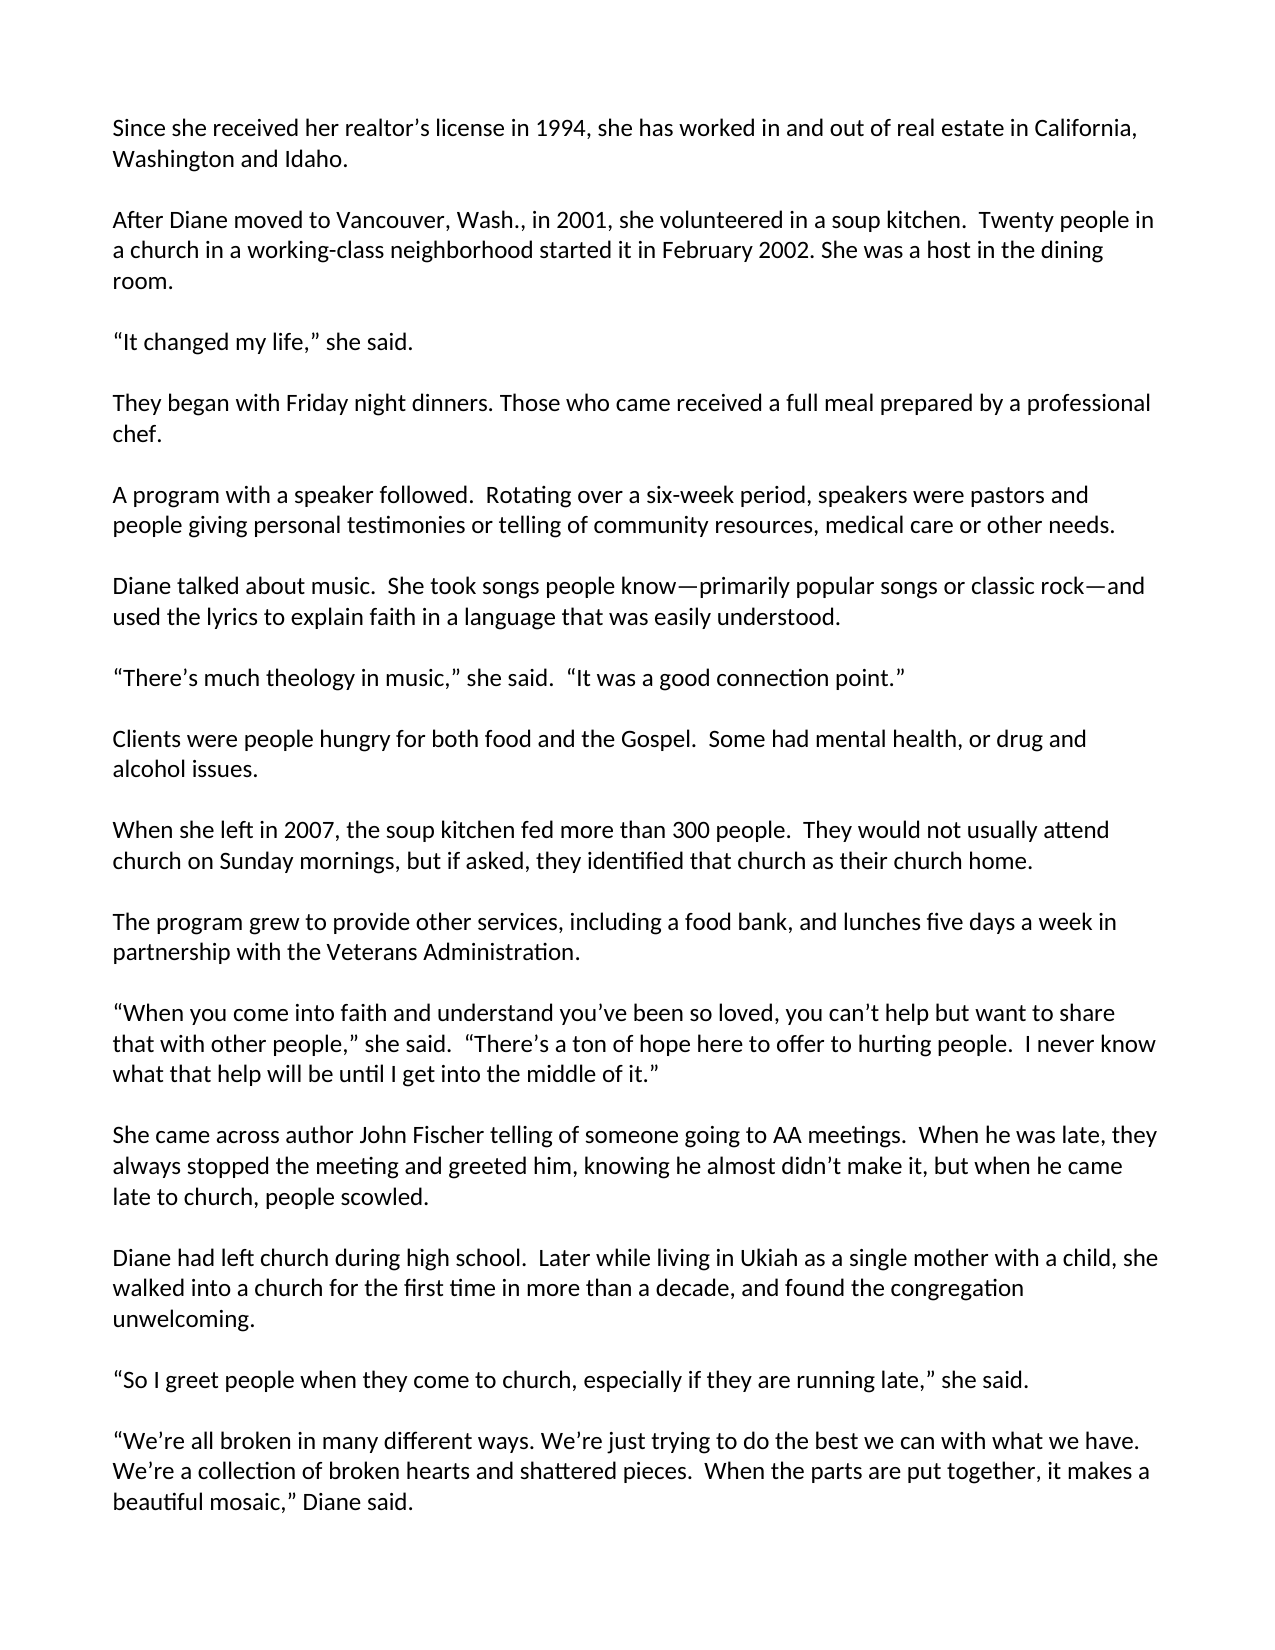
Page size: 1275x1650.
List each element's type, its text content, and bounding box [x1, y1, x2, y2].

text Diane talked about music. She took songs people know—primarily popular songs or classic rock—and used the lyrics to explain faith in a language that was easily understood. [112, 570, 1162, 631]
text “We’re all broken in many different ways. We’re just trying to do the best we can with what we have. We’re a collection of broken hearts and shattered pieces. When the parts are put together, it makes a beautiful mosaic,” Diane said. [112, 1425, 1162, 1516]
text Diane had left church during high school. Later while living in Ukiah as a single mother with a child, she walked into a church for the first time in more than a decade, and found the congregation unwelcoming. [112, 1242, 1162, 1333]
text She came across author John Fischer telling of someone going to AA meetings. When he was late, they always stopped the meeting and greeted him, knowing he almost didn’t make it, but when he came late to church, people scowled. [112, 1120, 1162, 1211]
text When she left in 2007, the soup kitchen fed more than 300 people. They would not usually attend church on Sunday mornings, but if asked, they identified that church as their church home. [112, 814, 1162, 876]
text A program with a speaker followed. Rotating over a six-week period, speakers were pastors and people giving personal testimonies or telling of community resources, medical care or other needs. [112, 479, 1162, 540]
text “So I greet people when they come to church, especially if they are running late,” she said. [112, 1364, 1162, 1394]
text The program grew to provide other services, including a food bank, and lunches five days a week in partnership with the Veterans Administration. [112, 906, 1162, 967]
text “There’s much theology in music,” she said. “It was a good connection point.” [112, 662, 1162, 692]
text Since she received her realtor’s license in 1994, she has worked in and out of real estate in California, Washington and Idaho. [112, 112, 1162, 173]
text Clients were people hungry for both food and the Gospel. Some had mental health, or drug and alcohol issues. [112, 723, 1162, 784]
text “When you come into faith and understand you’ve been so loved, you can’t help but want to share that with other people,” she said. “There’s a ton of hope here to offer to hurting people. I never know what that help will be until I get into the middle of it.” [112, 998, 1162, 1089]
text They began with Friday night dinners. Those who came received a full meal prepared by a professional chef. [112, 387, 1162, 448]
text After Diane moved to Vancouver, Wash., in 2001, she volunteered in a soup kitchen. Twenty people in a church in a working-class neighborhood started it in February 2002. She was a host in the dining room. [112, 204, 1162, 296]
text “It changed my life,” she said. [112, 326, 1162, 357]
